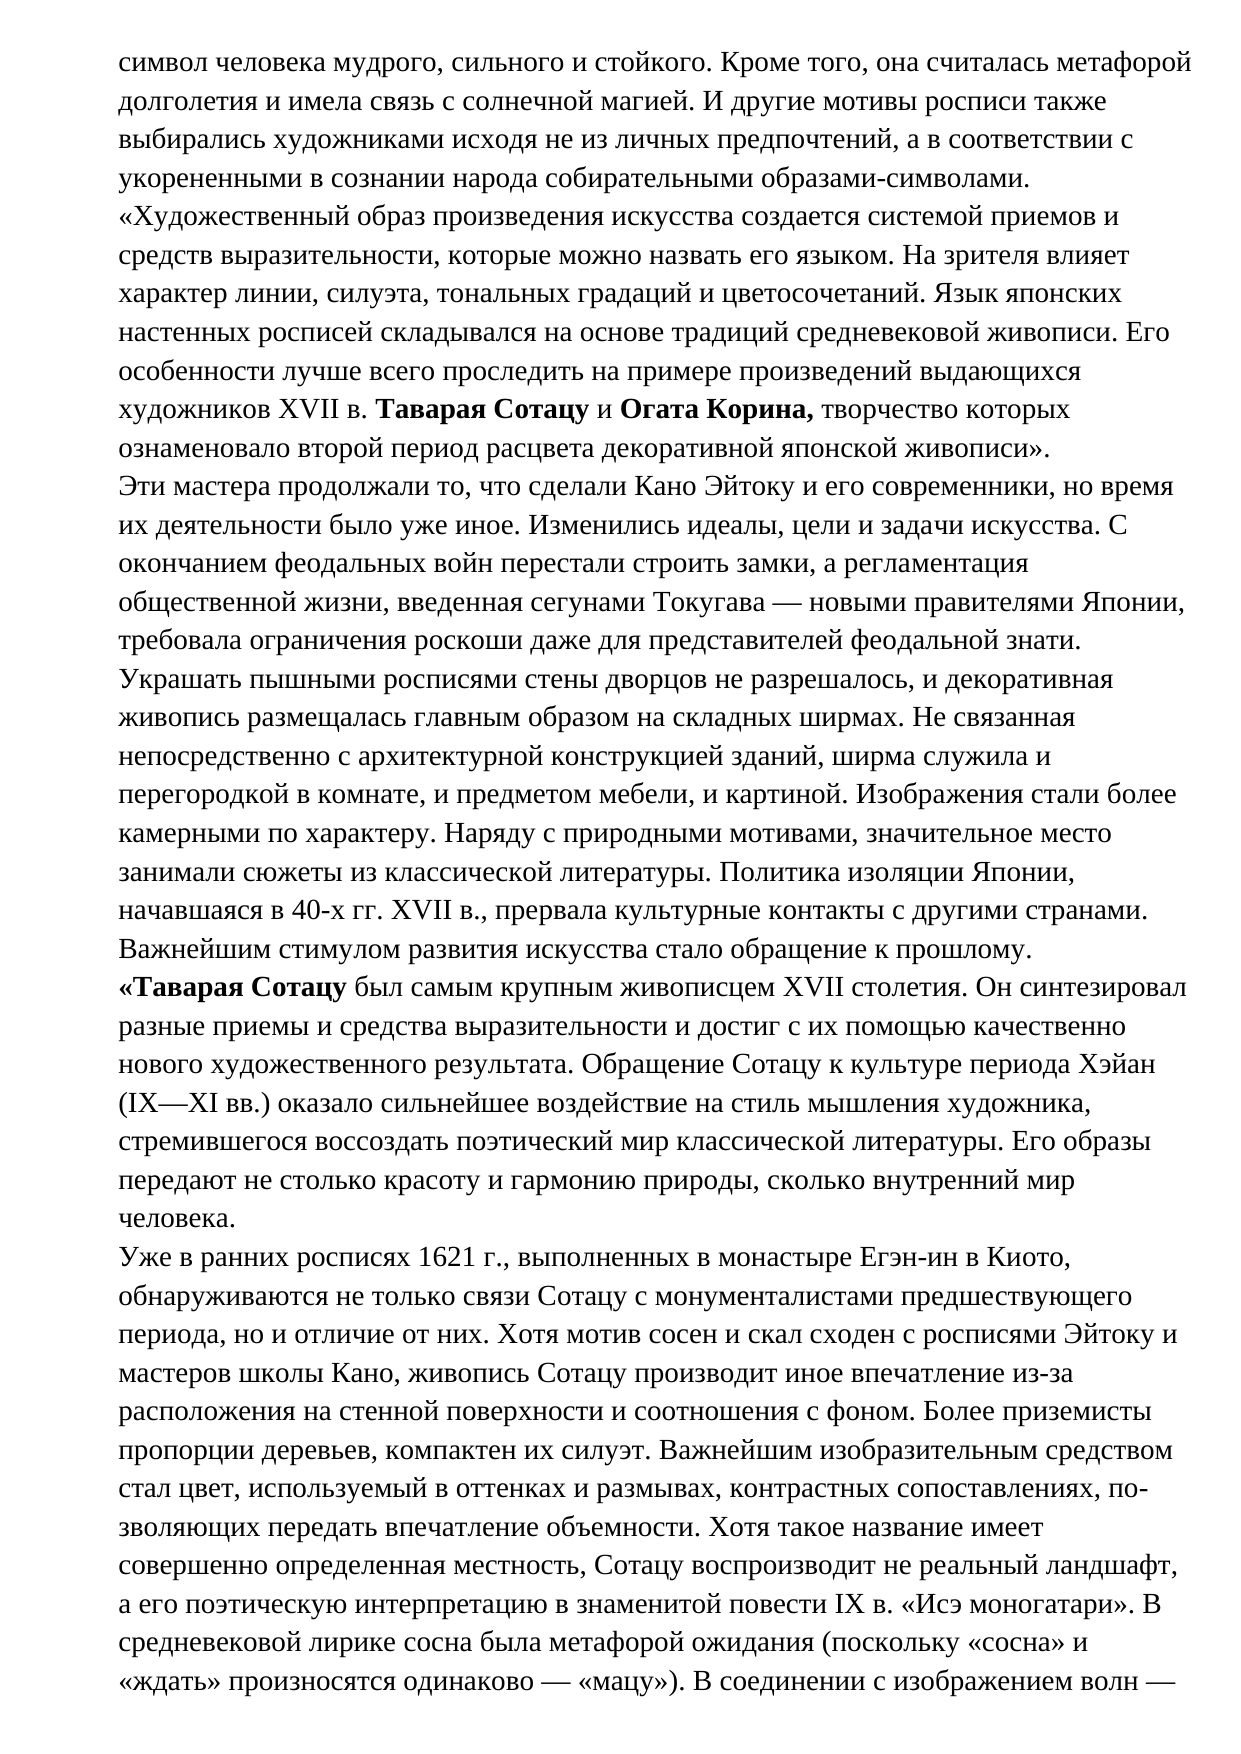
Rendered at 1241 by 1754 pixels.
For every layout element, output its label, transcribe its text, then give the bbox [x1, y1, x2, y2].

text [118, 44, 1196, 193]
text Эти мастера продолжали то, что сделали Кано Эйтоку и его современники, но время их деятельности было уже иное. Изменились идеалы, цели и задачи искусства. С окончанием феодальных войн перестали строить замки, а регламентация общественной жизни, введенная сегунами Токугава — новыми правителями Японии, требовала ограничения роскоши даже для представителей феодальной знати. Украшать пышными росписями стены дворцов не разрешалось, и декоративная живопись размещалась главным образом на складных ширмах. Не связанная непосредственно с архитектурной конструкцией зданий, ширма служила и перегородкой в комнате, и предметом мебели, и картиной. Изображения стали более камерными по характеру. Наряду с природными мотивами, значительное место занимали сюжеты из классической литературы. Политика изоляции Японии, начавшаяся в 40-х гг. XVII в., прервала культурные контакты с другими странами. Важнейшим стимулом развития искусства стало обращение к прошлому. [118, 468, 1196, 964]
text «Таварая Сотацу был самым крупным живописцем XVII столетия. Он синтезировал разные приемы и средства выразительности и достиг с их помощью качественно нового художественного результата. Обращение Сотацу к культуре периода Хэйан (IX—XI вв.) оказало сильнейшее воздействие на стиль мышления художника, стремившегося воссоздать поэтический мир классической литературы. Его образы передают не столько красоту и гармонию природы, сколько внутренний мир человека. [118, 969, 1196, 1234]
text «Художественный образ произведения искусства создается системой приемов и средств выразительности, которые можно назвать его языком. На зрителя влияет характер линии, силуэта, тональных градаций и цветосочетаний. Язык японских настенных росписей складывался на основе традиций средневековой живописи. Его особенности лучше всего проследить на примере произведений выдающихся художников XVII в. Таварая Сотацу и Огата Корина, творчество которых ознаменовало второй период расцвета декоративной японской живописи». [118, 198, 1196, 463]
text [118, 1239, 1196, 1697]
